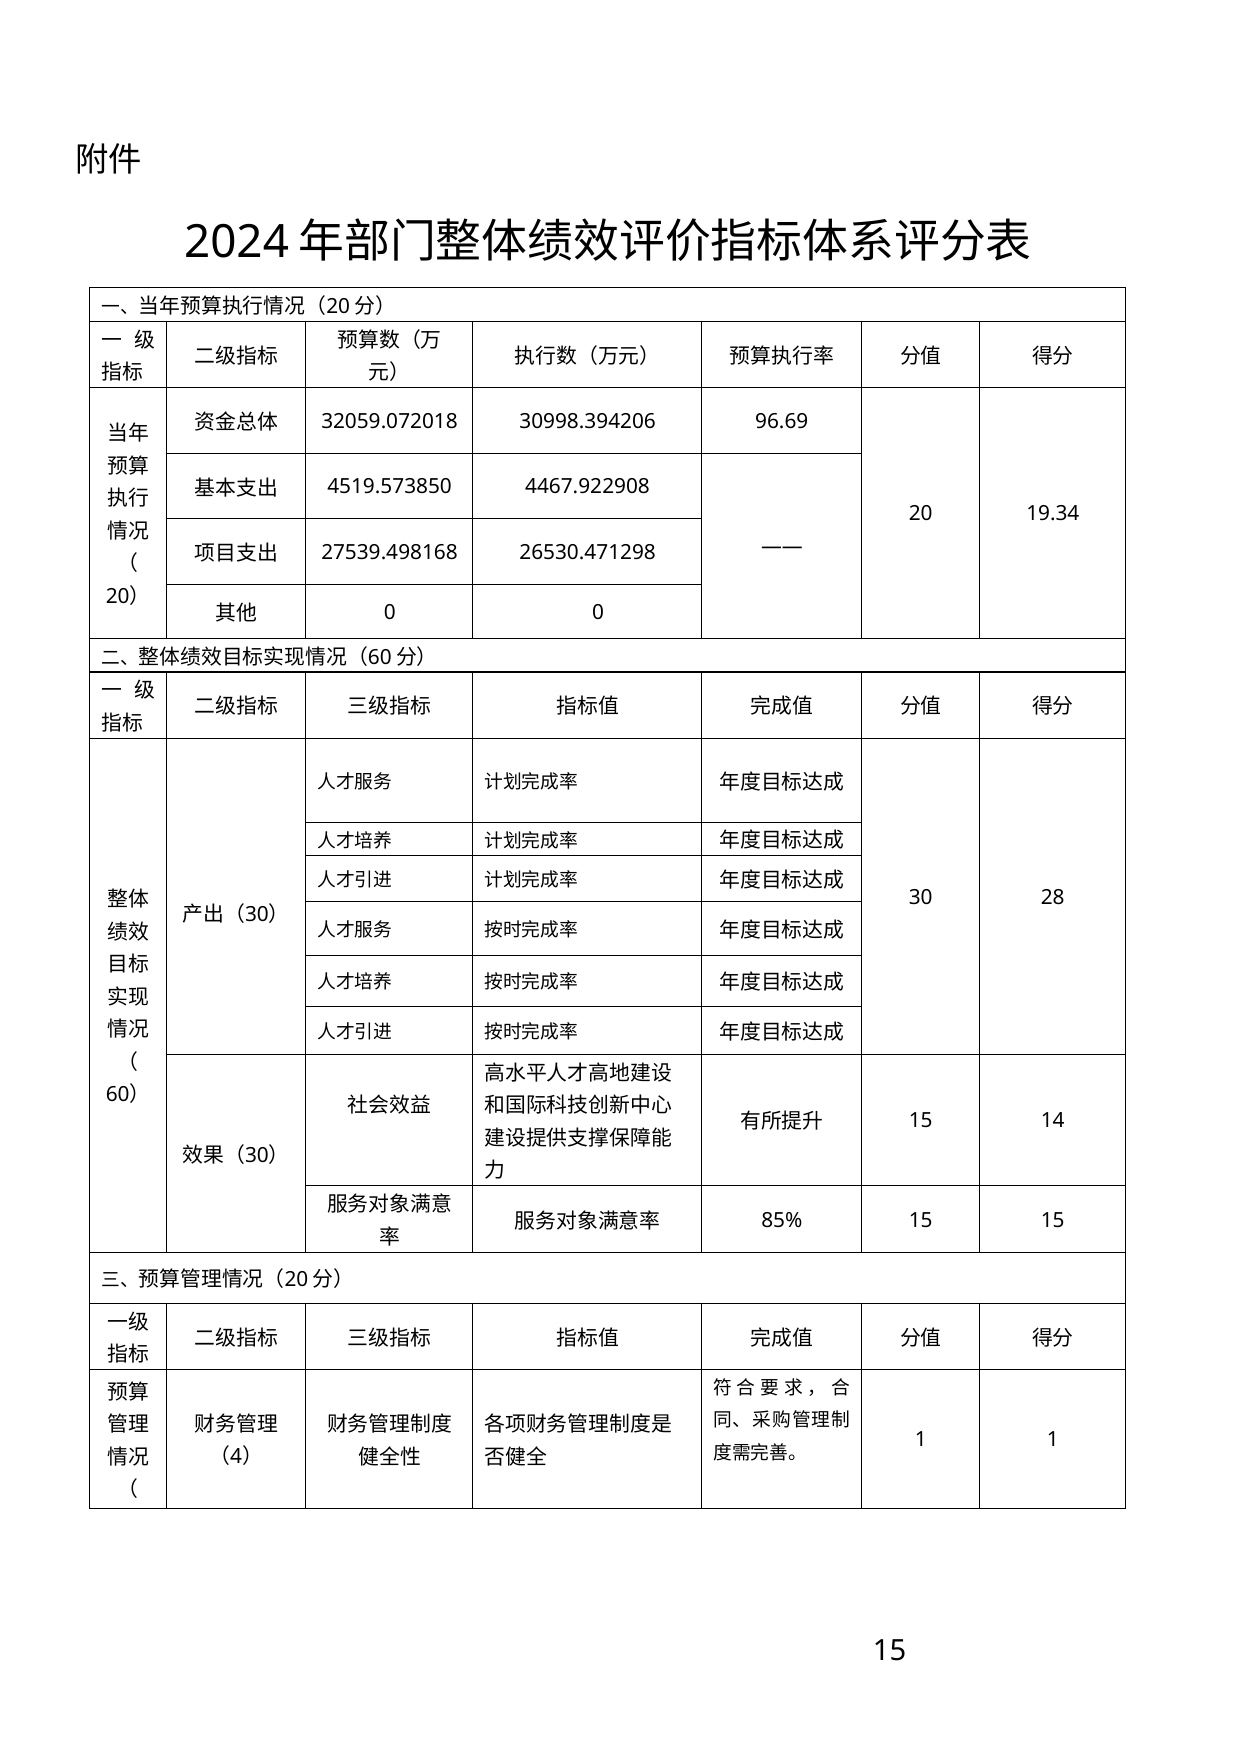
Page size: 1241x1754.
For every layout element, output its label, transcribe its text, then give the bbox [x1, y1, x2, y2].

table_cell 1 [862, 1370, 979, 1508]
table_cell 计划完成率 [473, 856, 701, 901]
table_cell 基本支出 [167, 454, 305, 518]
table_cell 一、当年预算执行情况（20分） [90, 288, 1125, 321]
table_cell 三级指标 [306, 673, 472, 737]
table_cell 高水平人才高地建设和国际科技创新中心建设提供支撑保障能力 [473, 1055, 701, 1185]
table_cell 指标值 [473, 673, 701, 737]
table_cell 预算执行率 [702, 322, 861, 387]
table_cell 三、预算管理情况（20分） [90, 1253, 1125, 1303]
table_cell 分值 [862, 1304, 979, 1369]
table_cell 预算数（万元） [306, 322, 472, 387]
table_cell 服务对象满意率 [473, 1186, 701, 1252]
table_cell 20 [862, 388, 979, 638]
table_cell 年度目标达成 [702, 902, 861, 954]
text 附件 [75, 124, 1165, 189]
table_cell 0 [473, 585, 701, 638]
table_cell 15 [862, 1055, 979, 1185]
table_cell 28 [980, 739, 1125, 1054]
table_cell 得分 [980, 673, 1125, 737]
table_cell 当年预算执行情况（20） [90, 388, 166, 638]
table_cell 96.69 [702, 388, 861, 453]
table_cell 社会效益 [306, 1055, 472, 1185]
table_cell 服务对象满意率 [306, 1186, 472, 1252]
table_cell 财务管理（4） [167, 1370, 305, 1508]
table_cell 年度目标达成 [702, 856, 861, 901]
table_cell 人才服务 [306, 902, 472, 954]
table_cell 效果（30） [167, 1055, 305, 1252]
table_cell 一级指标 [90, 322, 166, 387]
table_cell 资金总体 [167, 388, 305, 453]
table_cell 整体绩效目标实现情况（60） [90, 739, 166, 1252]
table_cell 1 [980, 1370, 1125, 1508]
table_cell 15 [980, 1186, 1125, 1252]
table_cell 按时完成率 [473, 1007, 701, 1054]
table_cell 项目支出 [167, 519, 305, 584]
table_cell 三级指标 [306, 1304, 472, 1369]
table_cell 产出（30） [167, 739, 305, 1054]
table_cell 有所提升 [702, 1055, 861, 1185]
table_cell 15 [862, 1186, 979, 1252]
table_cell 人才引进 [306, 1007, 472, 1054]
table_cell 分值 [862, 322, 979, 387]
table_cell 二级指标 [167, 673, 305, 737]
table_cell 计划完成率 [473, 823, 701, 855]
table_cell 各项财务管理制度是否健全 [473, 1370, 701, 1508]
table_cell 年度目标达成 [702, 1007, 861, 1054]
table_cell 其他 [167, 585, 305, 638]
table_cell 预算管理情况（20） [90, 1370, 166, 1508]
table_cell 完成值 [702, 1304, 861, 1369]
table_cell 19.34 [980, 388, 1125, 638]
table_cell 财务管理制度健全性 [306, 1370, 472, 1508]
table_cell 得分 [980, 322, 1125, 387]
table_cell 执行数（万元） [473, 322, 701, 387]
table_cell 人才引进 [306, 856, 472, 901]
table_cell 85% [702, 1186, 861, 1252]
table_cell 符合要求，合同、采购管理制度需完善。 [702, 1370, 861, 1508]
table_cell 按时完成率 [473, 956, 701, 1006]
table_cell 26530.471298 [473, 519, 701, 584]
table_cell 二级指标 [167, 322, 305, 387]
table_cell 32059.072018 [306, 388, 472, 453]
table_cell 一级指标 [90, 1304, 166, 1369]
table_cell 一级指标 [90, 673, 166, 737]
table_header 2024年部门整体绩效评价指标体系评分表 [90, 189, 1125, 287]
table_cell 得分 [980, 1304, 1125, 1369]
table_cell 4467.922908 [473, 454, 701, 518]
table_cell 完成值 [702, 673, 861, 737]
table_cell 分值 [862, 673, 979, 737]
table_cell —— [702, 454, 861, 638]
table_cell 30 [862, 739, 979, 1054]
table_cell 年度目标达成 [702, 739, 861, 822]
table_cell 指标值 [473, 1304, 701, 1369]
table_cell 人才培养 [306, 823, 472, 855]
table_cell 30998.394206 [473, 388, 701, 453]
table_cell 人才服务 [306, 739, 472, 822]
table_cell 年度目标达成 [702, 956, 861, 1006]
table_cell 计划完成率 [473, 739, 701, 822]
table_cell 0 [306, 585, 472, 638]
table_cell 二、整体绩效目标实现情况（60分） [90, 639, 1125, 671]
table_cell 年度目标达成 [702, 823, 861, 855]
table_cell 人才培养 [306, 956, 472, 1006]
table_cell 14 [980, 1055, 1125, 1185]
table_cell 27539.498168 [306, 519, 472, 584]
table_cell 按时完成率 [473, 902, 701, 954]
table_cell 二级指标 [167, 1304, 305, 1369]
table_cell 4519.573850 [306, 454, 472, 518]
